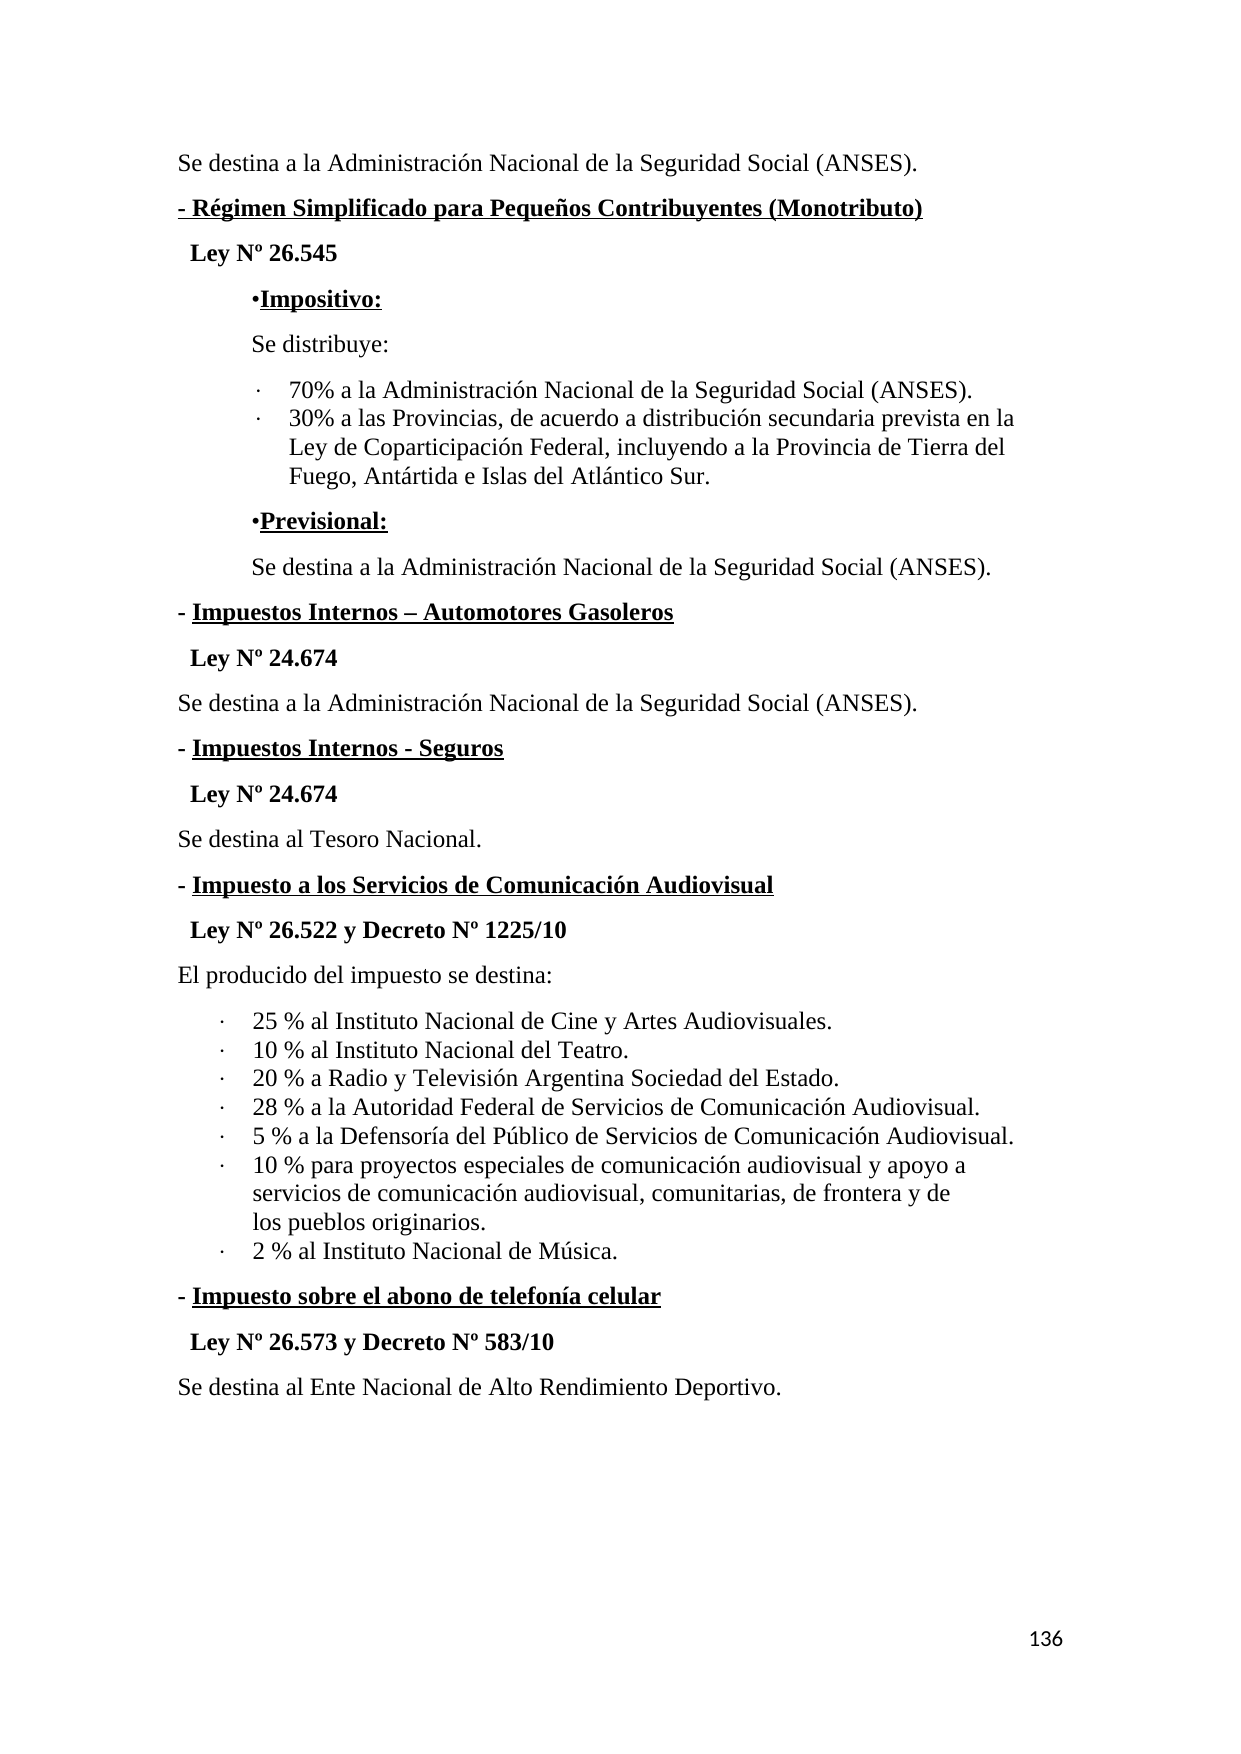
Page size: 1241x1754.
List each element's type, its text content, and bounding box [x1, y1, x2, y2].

list 28 % a la Autoridad Federal de Servicios de Comunicación Audiovisual. [215, 1092, 1063, 1121]
list 2 % al Instituto Nacional de Música. [215, 1236, 1063, 1265]
list servicios de comunicación audiovisual, comunitarias, de frontera y de [252, 1178, 1063, 1207]
text - Régimen Simplificado para Pequeños Contribuyentes (Monotributo) [177, 193, 1063, 222]
text Se destina a la Administración Nacional de la Seguridad Social (ANSES). [177, 552, 1063, 581]
list 10 % al Instituto Nacional del Teatro. [215, 1035, 1063, 1063]
list los pueblos originarios. [252, 1207, 1063, 1236]
text Se destina a la Administración Nacional de la Seguridad Social (ANSES). [177, 688, 1063, 717]
list 70% a la Administración Nacional de la Seguridad Social (ANSES). [251, 375, 1063, 403]
text Se distribuye: [177, 329, 1063, 358]
text - Impuestos Internos – Automotores Gasoleros [177, 597, 1063, 626]
list 25 % al Instituto Nacional de Cine y Artes Audiovisuales. [215, 1006, 1063, 1035]
text Se destina a la Administración Nacional de la Seguridad Social (ANSES). [177, 148, 1063, 176]
text Ley Nº 26.522 y Decreto Nº 1225/10 [177, 915, 1063, 944]
text El producido del impuesto se destina: [177, 961, 1063, 989]
text - Impuesto a los Servicios de Comunicación Audiovisual [177, 870, 1063, 898]
list Fuego, Antártida e Islas del Atlántico Sur. [288, 461, 1063, 490]
text Se destina al Ente Nacional de Alto Rendimiento Deportivo. [177, 1372, 1063, 1401]
text Ley Nº 24.674 [177, 779, 1063, 808]
text •Impositivo: [177, 284, 1063, 313]
text - Impuesto sobre el abono de telefonía celular [177, 1281, 1063, 1310]
list 20 % a Radio y Televisión Argentina Sociedad del Estado. [215, 1063, 1063, 1092]
list 30% a las Provincias, de acuerdo a distribución secundaria prevista en la [251, 403, 1063, 432]
text - Impuestos Internos - Seguros [177, 733, 1063, 762]
list Ley de Coparticipación Federal, incluyendo a la Provincia de Tierra del [288, 432, 1063, 461]
text •Previsional: [177, 506, 1063, 535]
text Ley Nº 26.573 y Decreto Nº 583/10 [177, 1327, 1063, 1356]
list 10 % para proyectos especiales de comunicación audiovisual y apoyo a [215, 1150, 1063, 1178]
list 5 % a la Defensoría del Público de Servicios de Comunicación Audiovisual. [215, 1121, 1063, 1150]
text Ley Nº 24.674 [177, 643, 1063, 671]
text Se destina al Tesoro Nacional. [177, 824, 1063, 853]
text Ley Nº 26.545 [177, 238, 1063, 267]
